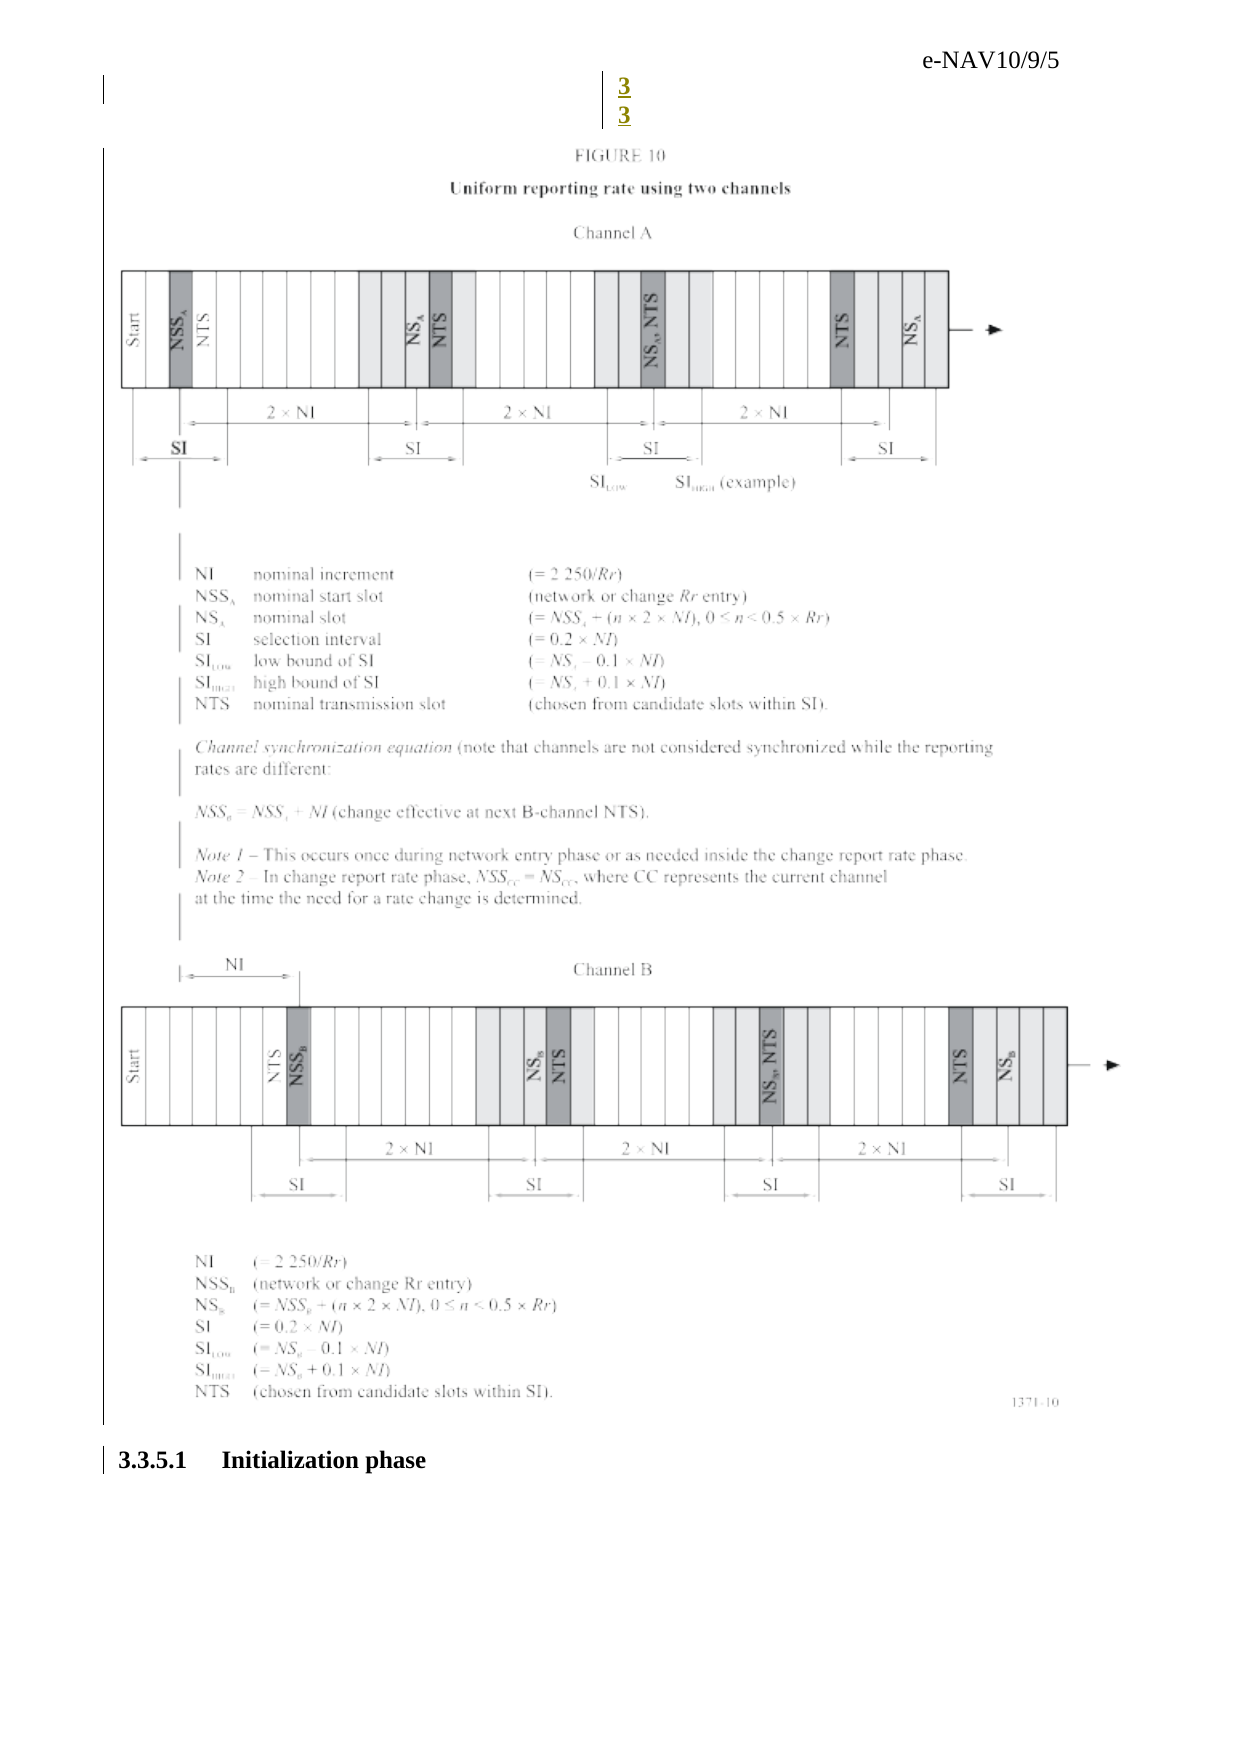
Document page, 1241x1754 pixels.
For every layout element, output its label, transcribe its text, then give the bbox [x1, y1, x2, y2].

subtitle 3.3.5.1 Initialization phase [118, 1446, 1122, 1474]
